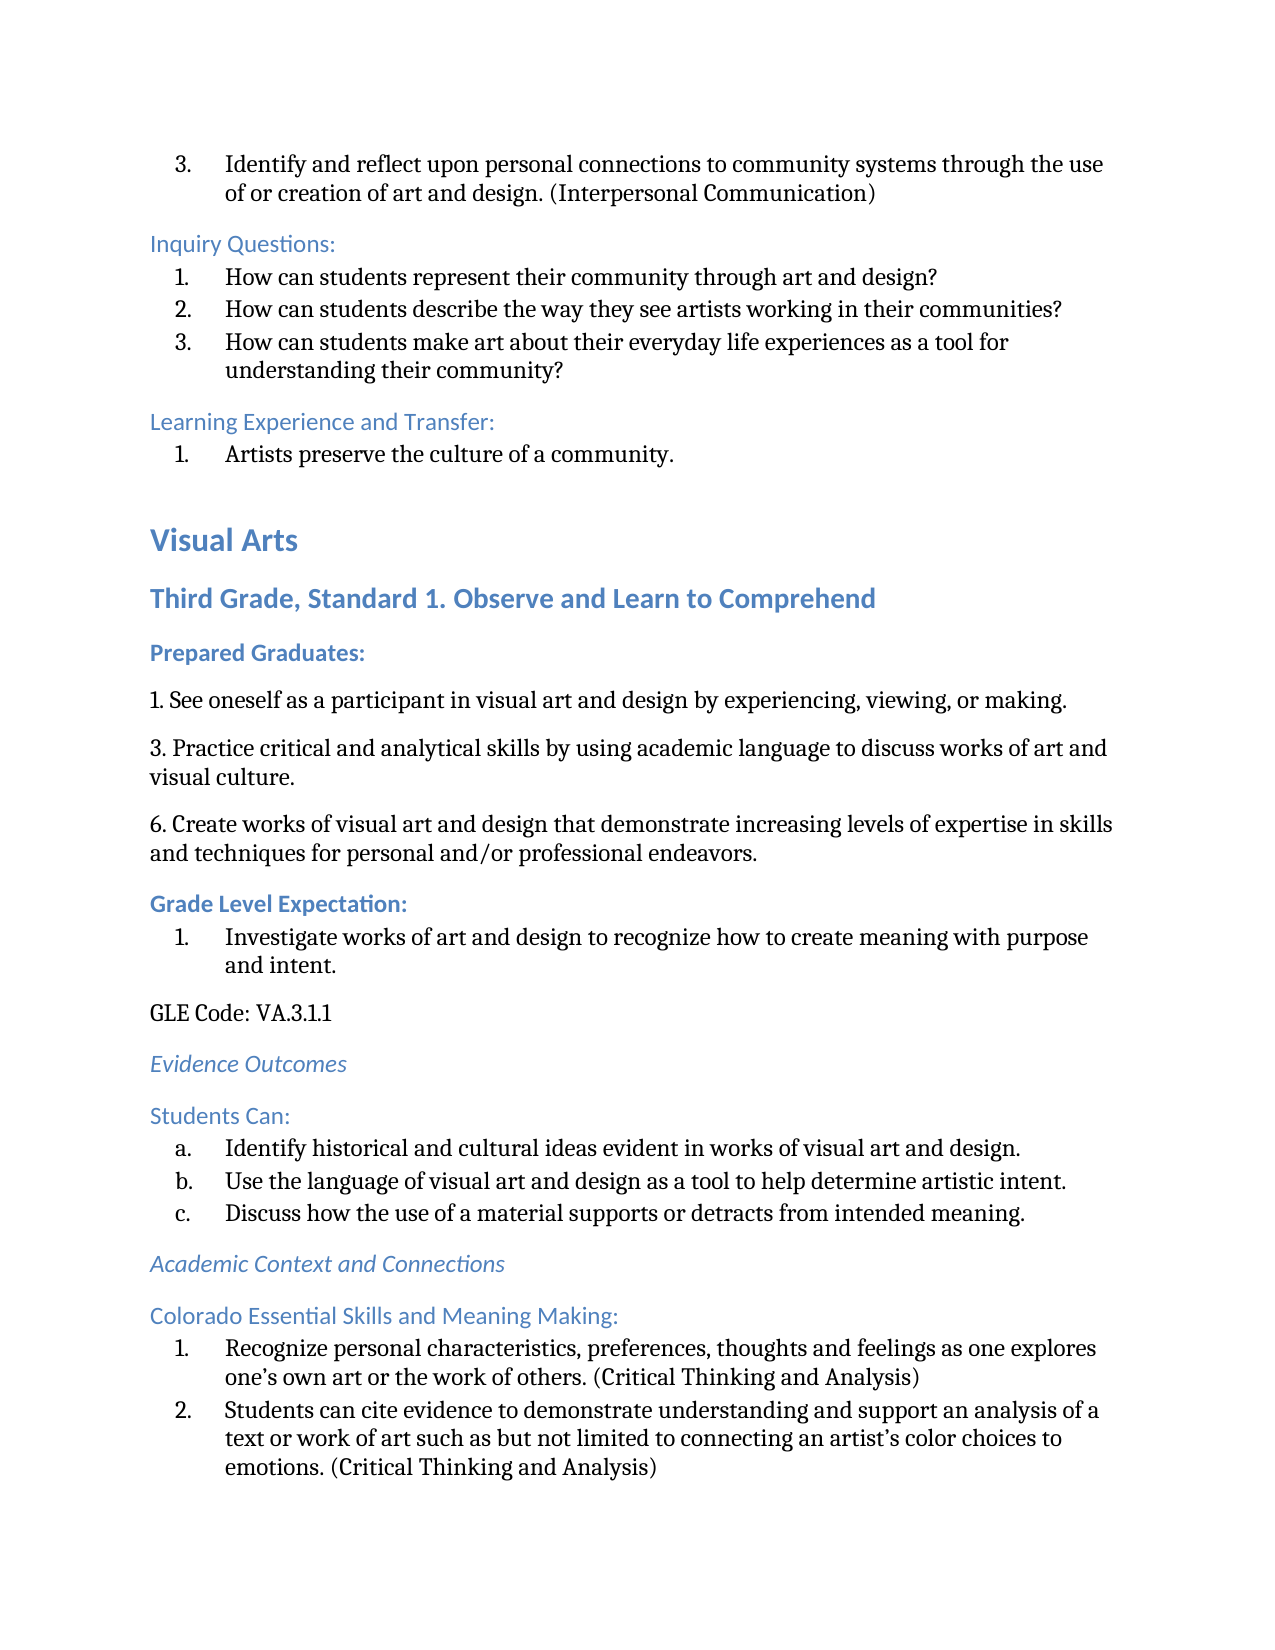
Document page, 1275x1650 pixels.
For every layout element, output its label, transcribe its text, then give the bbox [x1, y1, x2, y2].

text 3. Practice critical and analytical skills by using academic language to discuss works of art and visual culture. [150, 734, 1125, 791]
subtitle Third Grade, Standard 1. Observe and Learn to Comprehend [150, 581, 1125, 616]
list Identify and reflect upon personal connections to community systems through the use of or creation of art and design. (Interpersonal Communication) [175, 150, 1125, 207]
subtitle Inquiry Questions: [150, 228, 1125, 259]
subtitle Prepared Graduates: [150, 637, 1125, 667]
subtitle Learning Experience and Transfer: [150, 406, 1125, 436]
list How can students describe the way they see artists working in their communities? [175, 295, 1125, 324]
text 6. Create works of visual art and design that demonstrate increasing levels of expertise in skills and techniques for personal and/or professional endeavors. [150, 810, 1125, 867]
subtitle Colorado Essential Skills and Meaning Making: [150, 1300, 1125, 1331]
subtitle Visual Arts [150, 519, 1125, 560]
list Investigate works of art and design to recognize how to create meaning with purpose and intent. [175, 923, 1125, 980]
subtitle Evidence Outcomes [150, 1048, 1125, 1079]
list How can students make art about their everyday life experiences as a tool for understanding their community? [175, 328, 1125, 385]
text GLE Code: VA.3.1.1 [150, 999, 1125, 1028]
list Recognize personal characteristics, preferences, thoughts and feelings as one explores one’s own art or the work of others. (Critical Thinking and Analysis) [175, 1334, 1125, 1392]
list Artists preserve the culture of a community. [175, 440, 1125, 469]
list Identify historical and cultural ideas evident in works of visual art and design. [175, 1134, 1125, 1163]
subtitle Academic Context and Connections [150, 1249, 1125, 1279]
text 1. See oneself as a participant in visual art and design by experiencing, viewing, or making. [150, 686, 1125, 715]
list Students can cite evidence to demonstrate understanding and support an analysis of a text or work of art such as but not limited to connecting an artist’s color choices to emotions. (Critical Thinking and Analysis) [175, 1396, 1125, 1482]
list How can students represent their community through art and design? [175, 263, 1125, 291]
list Discuss how the use of a material supports or detracts from intended meaning. [175, 1199, 1125, 1228]
list Use the language of visual art and design as a tool to help determine artistic intent. [175, 1167, 1125, 1195]
subtitle Grade Level Expectation: [150, 888, 1125, 919]
subtitle Students Can: [150, 1100, 1125, 1130]
